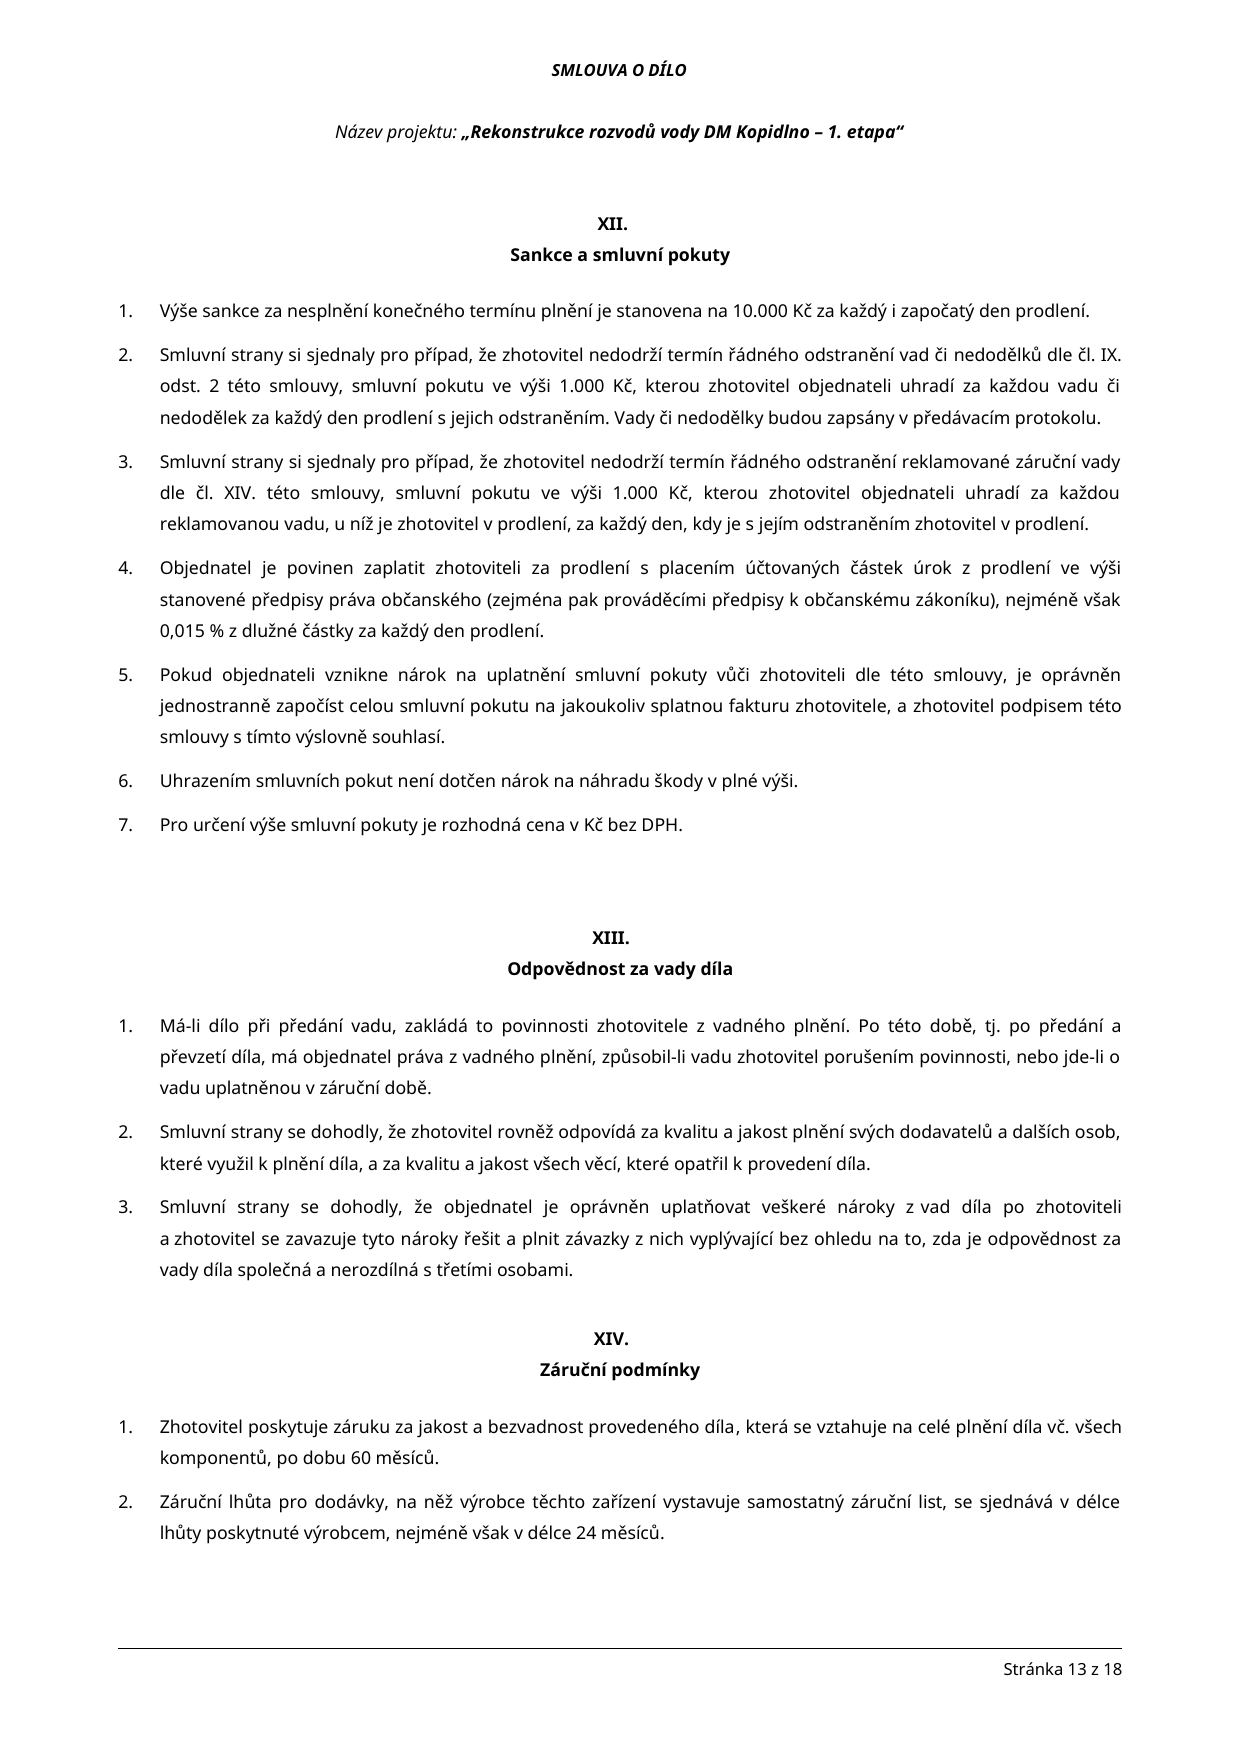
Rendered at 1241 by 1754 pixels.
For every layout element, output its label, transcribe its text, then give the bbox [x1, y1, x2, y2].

text Objednatel je povinen zaplatit zhotoviteli za prodlení s placením účtovaných částek úrok z prodlení ve výši stanovené předpisy práva občanského (zejména pak prováděcími předpisy k občanskému zákoníku), nejméně však 0,015 % z dlužné částky za každý den prodlení. [118, 556, 1122, 643]
text Smluvní strany se dohodly, že objednatel je oprávněn uplatňovat veškeré nároky z vad díla po zhotoviteli a zhotovitel se zavazuje tyto nároky řešit a plnit závazky z nich vyplývající bez ohledu na to, zda je odpovědnost za vady díla společná a nerozdílná s třetími osobami. [118, 1195, 1122, 1282]
text Uhrazením smluvních pokut není dotčen nárok na náhradu škody v plné výši. [118, 769, 1122, 793]
text Odpovědnost za vady díla [118, 957, 1122, 981]
text Smluvní strany se dohodly, že zhotovitel rovněž odpovídá za kvalitu a jakost plnění svých dodavatelů a dalších osob, které využil k plnění díla, a za kvalitu a jakost všech věcí, které opatřil k provedení díla. [118, 1120, 1122, 1175]
text Smluvní strany si sjednaly pro případ, že zhotovitel nedodrží termín řádného odstranění vad či nedodělků dle čl. IX. odst. 2 této smlouvy, smluvní pokutu ve výši 1.000 Kč, kterou zhotovitel objednateli uhradí za každou vadu či nedodělek za každý den prodlení s jejich odstraněním. Vady či nedodělky budou zapsány v předávacím protokolu. [118, 343, 1122, 429]
text Sankce a smluvní pokuty [118, 242, 1122, 267]
text Pro určení výše smluvní pokuty je rozhodná cena v Kč bez DPH. [118, 813, 1122, 837]
list Záruční lhůta pro dodávky, na něž výrobce těchto zařízení vystavuje samostatný záruční list, se sjednává v délce lhůty poskytnuté výrobcem, nejméně však v délce 24 měsíců. [118, 1489, 1122, 1545]
text Záruční podmínky [118, 1358, 1122, 1382]
text Má-li dílo při předání vadu, zakládá to povinnosti zhotovitele z vadného plnění. Po této době, tj. po předání a převzetí díla, má objednatel práva z vadného plnění, způsobil-li vadu zhotovitel porušením povinnosti, nebo jde-li o vadu uplatněnou v záruční době. [118, 1013, 1122, 1100]
text Pokud objednateli vznikne nárok na uplatnění smluvní pokuty vůči zhotoviteli dle této smlouvy, je oprávněn jednostranně započíst celou smluvní pokutu na jakoukoliv splatnou fakturu zhotovitele, a zhotovitel podpisem této smlouvy s tímto výslovně souhlasí. [118, 662, 1122, 749]
text Výše sankce za nesplnění konečného termínu plnění je stanovena na 10.000 Kč za každý i započatý den prodlení. [118, 299, 1122, 323]
list Zhotovitel poskytuje záruku za jakost a bezvadnost provedeného díla, která se vztahuje na celé plnění díla vč. všech komponentů, po dobu 60 měsíců. [118, 1414, 1122, 1470]
text Smluvní strany si sjednaly pro případ, že zhotovitel nedodrží termín řádného odstranění reklamované záruční vady dle čl. XIV. této smlouvy, smluvní pokutu ve výši 1.000 Kč, kterou zhotovitel objednateli uhradí za každou reklamovanou vadu, u níž je zhotovitel v prodlení, za každý den, kdy je s jejím odstraněním zhotovitel v prodlení. [118, 449, 1122, 536]
